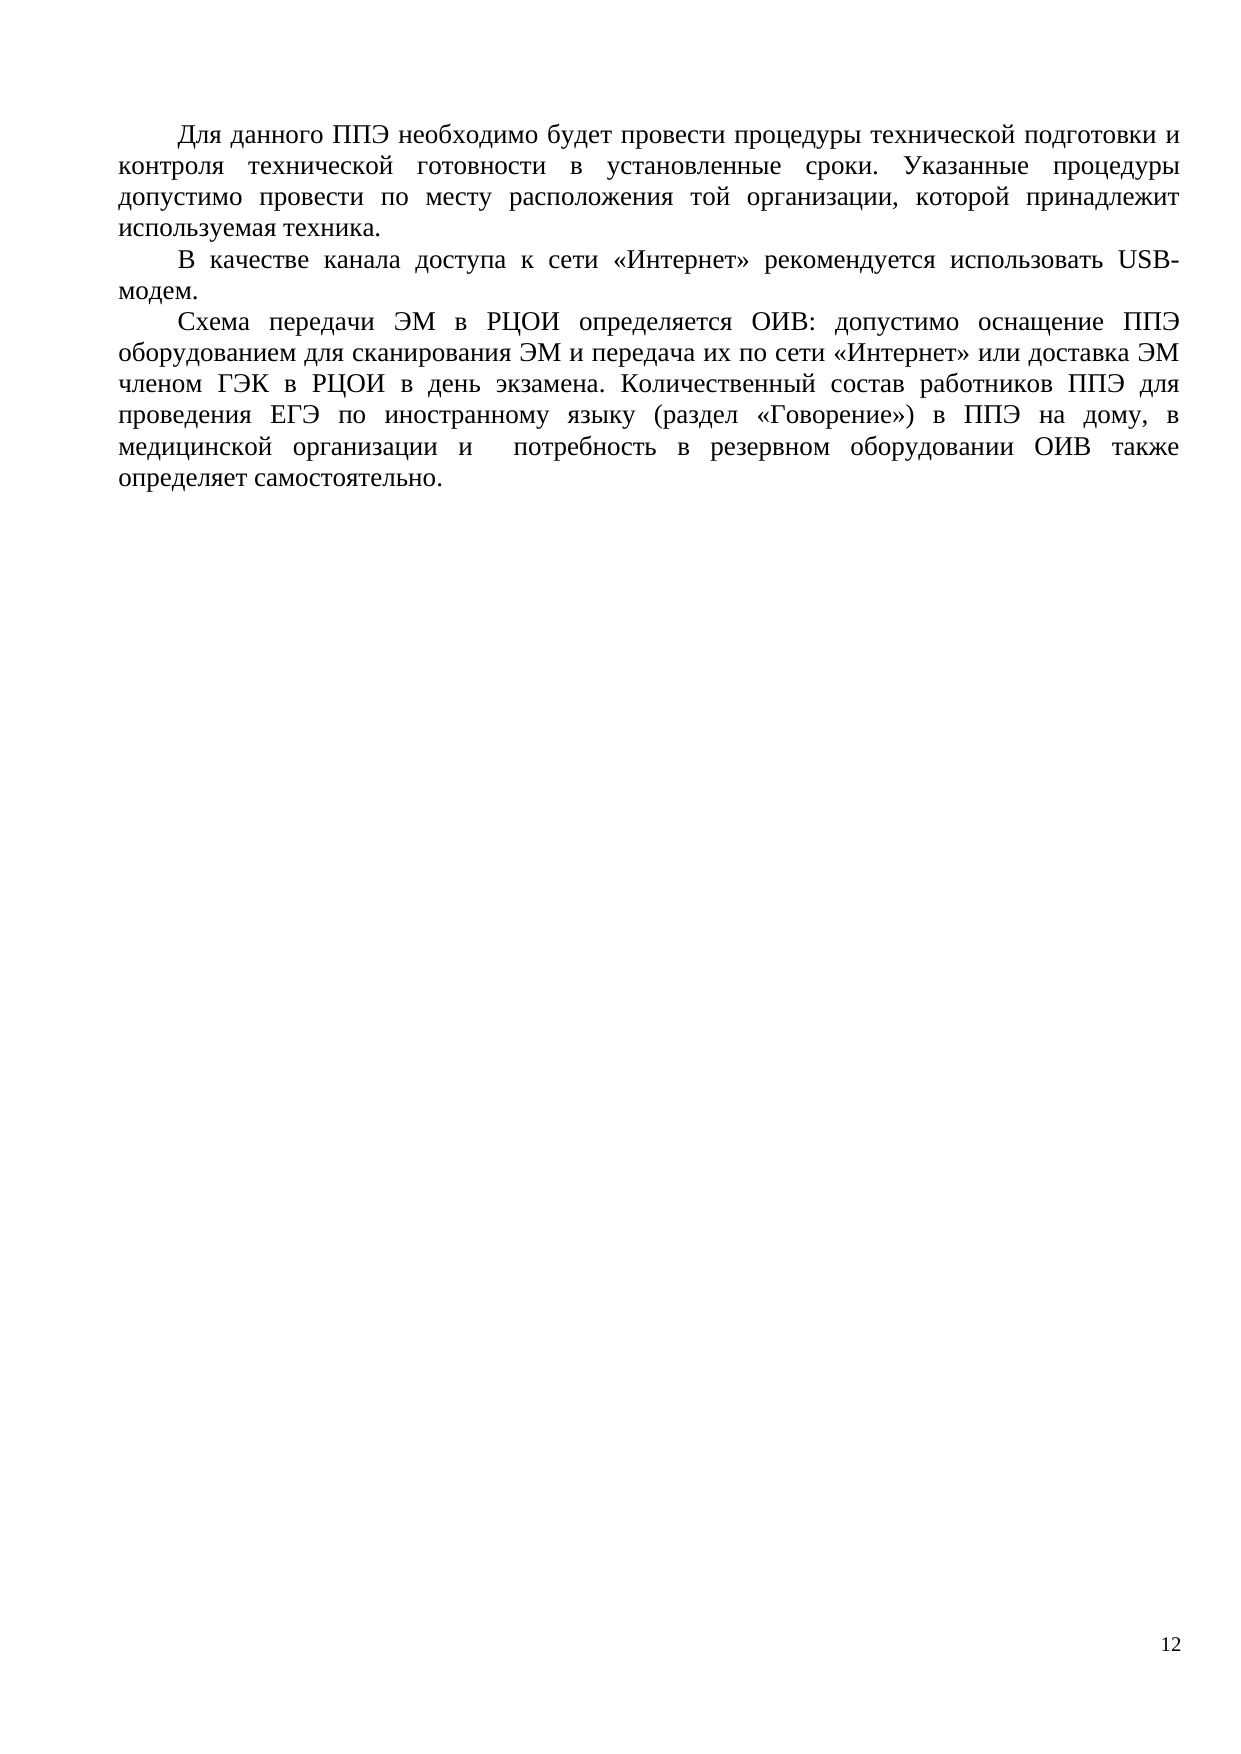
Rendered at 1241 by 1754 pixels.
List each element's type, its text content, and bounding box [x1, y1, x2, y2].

text Схема передачи ЭМ в РЦОИ определяется ОИВ: допустимо оснащение ППЭ оборудованием для сканирования ЭМ и передача их по сети «Интернет» или доставка ЭМ членом ГЭК в РЦОИ в день экзамена. Количественный состав работников ППЭ для проведения ЕГЭ по иностранному языку (раздел «Говорение») в ППЭ на дому, в медицинской организации и потребность в резервном оборудовании ОИВ также определяет самостоятельно. [118, 305, 1181, 492]
text В качестве канала доступа к сети «Интернет» рекомендуется использовать USB-модем. [118, 243, 1181, 305]
text Для данного ППЭ необходимо будет провести процедуры технической подготовки и контроля технической готовности в установленные сроки. Указанные процедуры допустимо провести по месту расположения той организации, которой принадлежит используемая техника. [118, 118, 1181, 243]
